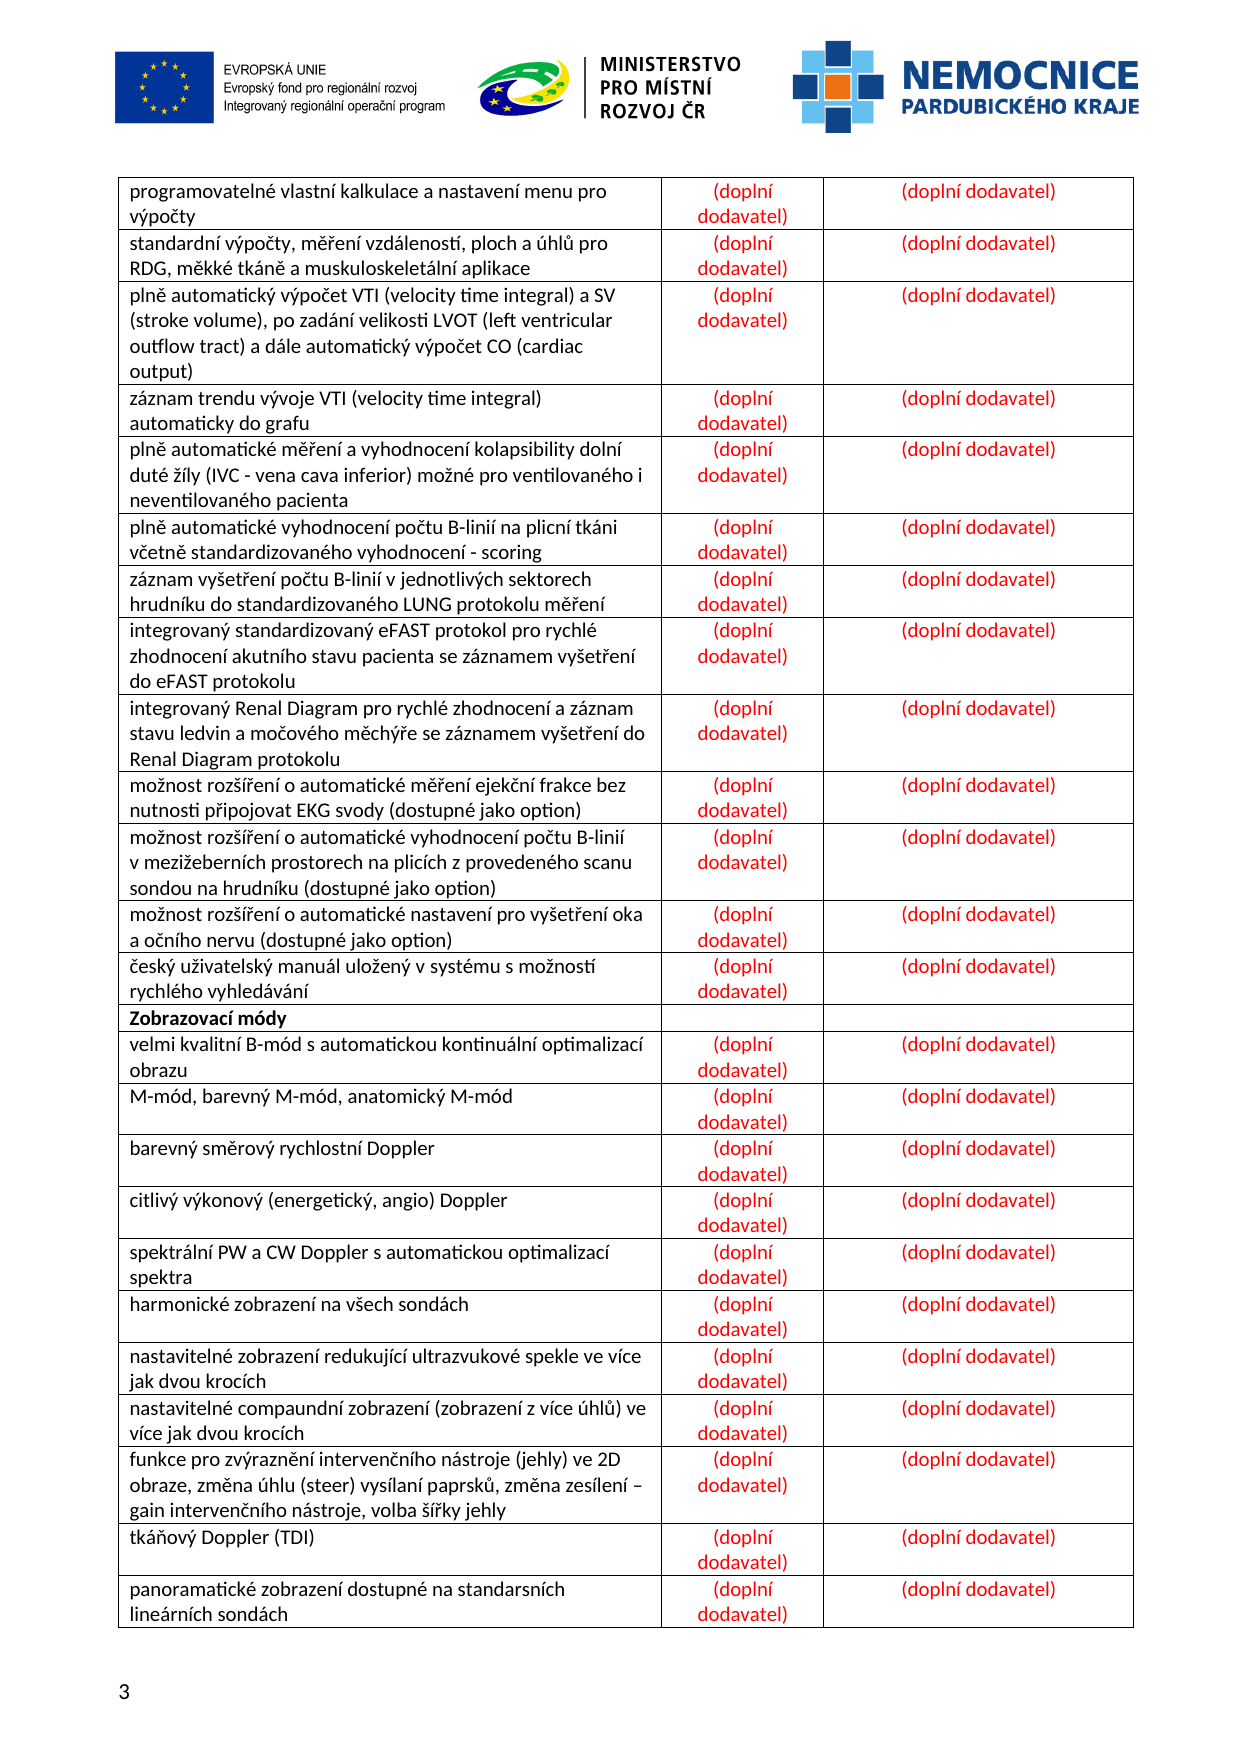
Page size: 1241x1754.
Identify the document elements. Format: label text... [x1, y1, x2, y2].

table_cell barevný směrový rychlostní Doppler [119, 1135, 661, 1186]
table_cell (doplní dodavatel) [824, 566, 1133, 617]
table_cell panoramatické zobrazení dostupné na standarsních lineárních sondách [119, 1576, 661, 1627]
table_cell (doplní dodavatel) [824, 1084, 1133, 1134]
table_cell velmi kvalitní B-mód s automatickou kontinuální optimalizací obrazu [119, 1032, 661, 1082]
table_cell (doplní dodavatel) [824, 695, 1133, 771]
table_cell (doplní dodavatel) [824, 1395, 1133, 1446]
table_cell záznam vyšetření počtu B-linií v jednotlivých sektorech hrudníku do standardizovaného LUNG protokolu měření [119, 566, 661, 617]
picture [93, 27, 762, 147]
table_cell (doplní dodavatel) [662, 1032, 823, 1082]
table_cell nastavitelné compaundní zobrazení (zobrazení z více úhlů) ve více jak dvou krocích [119, 1395, 661, 1446]
table_cell (doplní dodavatel) [824, 618, 1133, 694]
table_cell (doplní dodavatel) [662, 1524, 823, 1575]
table_cell (doplní dodavatel) [662, 514, 823, 565]
table_cell (doplní dodavatel) [662, 824, 823, 900]
table_cell (doplní dodavatel) [824, 1032, 1133, 1082]
table_cell (doplní dodavatel) [824, 1343, 1133, 1394]
table_cell programovatelné vlastní kalkulace a nastavení menu pro výpočty [119, 178, 661, 229]
table_cell (doplní dodavatel) [824, 282, 1133, 384]
table_cell integrovaný Renal Diagram pro rychlé zhodnocení a záznam stavu ledvin a močového měchýře se záznamem vyšetření do Renal Diagram protokolu [119, 695, 661, 771]
picture [791, 39, 1139, 134]
table_cell (doplní dodavatel) [824, 953, 1133, 1004]
table_cell (doplní dodavatel) [824, 514, 1133, 565]
table_cell (doplní dodavatel) [824, 1576, 1133, 1627]
table_cell (doplní dodavatel) [662, 1084, 823, 1134]
table_cell (doplní dodavatel) [824, 1135, 1133, 1186]
table_cell (doplní dodavatel) [662, 437, 823, 513]
table_cell (doplní dodavatel) [662, 901, 823, 952]
table_cell záznam trendu vývoje VTI (velocity time integral) automaticky do grafu [119, 385, 661, 436]
table_cell (doplní dodavatel) [662, 282, 823, 384]
table_cell M-mód, barevný M-mód, anatomický M-mód [119, 1084, 661, 1134]
table_cell (doplní dodavatel) [662, 695, 823, 771]
table_cell (doplní dodavatel) [662, 230, 823, 281]
table_cell (doplní dodavatel) [662, 1447, 823, 1523]
table_cell (doplní dodavatel) [824, 385, 1133, 436]
table_cell (doplní dodavatel) [824, 230, 1133, 281]
table_cell (doplní dodavatel) [662, 772, 823, 823]
table_cell plně automatické měření a vyhodnocení kolapsibility dolní duté žíly (IVC - vena cava inferior) možné pro ventilovaného i neventilovaného pacienta [119, 437, 661, 513]
table_cell (doplní dodavatel) [662, 1291, 823, 1342]
table_cell [824, 1005, 1133, 1031]
table_cell (doplní dodavatel) [824, 1239, 1133, 1290]
table_cell (doplní dodavatel) [662, 1395, 823, 1446]
table_cell citlivý výkonový (energetický, angio) Doppler [119, 1187, 661, 1238]
table_cell Zobrazovací módy [119, 1005, 661, 1031]
table_cell plně automatické vyhodnocení počtu B-linií na plicní tkáni včetně standardizovaného vyhodnocení - scoring [119, 514, 661, 565]
table_cell (doplní dodavatel) [662, 1576, 823, 1627]
table_cell (doplní dodavatel) [824, 901, 1133, 952]
table_cell možnost rozšíření o automatické vyhodnocení počtu B-linií v mezižeberních prostorech na plicích z provedeného scanu sondou na hrudníku (dostupné jako option) [119, 824, 661, 900]
table_cell tkáňový Doppler (TDI) [119, 1524, 661, 1575]
table_cell (doplní dodavatel) [662, 1343, 823, 1394]
table_cell (doplní dodavatel) [662, 385, 823, 436]
table_cell plně automatický výpočet VTI (velocity time integral) a SV (stroke volume), po zadání velikosti LVOT (left ventricular outflow tract) a dále automatický výpočet CO (cardiac output) [119, 282, 661, 384]
table_cell (doplní dodavatel) [824, 1524, 1133, 1575]
table_cell (doplní dodavatel) [824, 178, 1133, 229]
table_cell (doplní dodavatel) [662, 1239, 823, 1290]
table_cell funkce pro zvýraznění intervenčního nástroje (jehly) ve 2D obraze, změna úhlu (steer) vysílaní paprsků, změna zesílení – gain intervenčního nástroje, volba šířky jehly [119, 1447, 661, 1523]
table_cell [662, 1005, 823, 1031]
table_cell harmonické zobrazení na všech sondách [119, 1291, 661, 1342]
table_cell nastavitelné zobrazení redukující ultrazvukové spekle ve více jak dvou krocích [119, 1343, 661, 1394]
table_cell spektrální PW a CW Doppler s automatickou optimalizací spektra [119, 1239, 661, 1290]
table_cell (doplní dodavatel) [824, 1291, 1133, 1342]
table_cell (doplní dodavatel) [824, 824, 1133, 900]
table_cell (doplní dodavatel) [662, 618, 823, 694]
table_cell možnost rozšíření o automatické měření ejekční frakce bez nutnosti připojovat EKG svody (dostupné jako option) [119, 772, 661, 823]
table_cell integrovaný standardizovaný eFAST protokol pro rychlé zhodnocení akutního stavu pacienta se záznamem vyšetření do eFAST protokolu [119, 618, 661, 694]
table_cell český uživatelský manuál uložený v systému s možností rychlého vyhledávání [119, 953, 661, 1004]
table_cell možnost rozšíření o automatické nastavení pro vyšetření oka a očního nervu (dostupné jako option) [119, 901, 661, 952]
table_cell (doplní dodavatel) [662, 1187, 823, 1238]
table_cell (doplní dodavatel) [662, 953, 823, 1004]
table_cell (doplní dodavatel) [662, 566, 823, 617]
table_cell (doplní dodavatel) [824, 772, 1133, 823]
table_cell (doplní dodavatel) [824, 1447, 1133, 1523]
table_cell (doplní dodavatel) [824, 1187, 1133, 1238]
table_cell (doplní dodavatel) [662, 178, 823, 229]
table_cell standardní výpočty, měření vzdáleností, ploch a úhlů pro RDG, měkké tkáně a muskuloskeletální aplikace [119, 230, 661, 281]
table_cell (doplní dodavatel) [662, 1135, 823, 1186]
table_cell (doplní dodavatel) [824, 437, 1133, 513]
